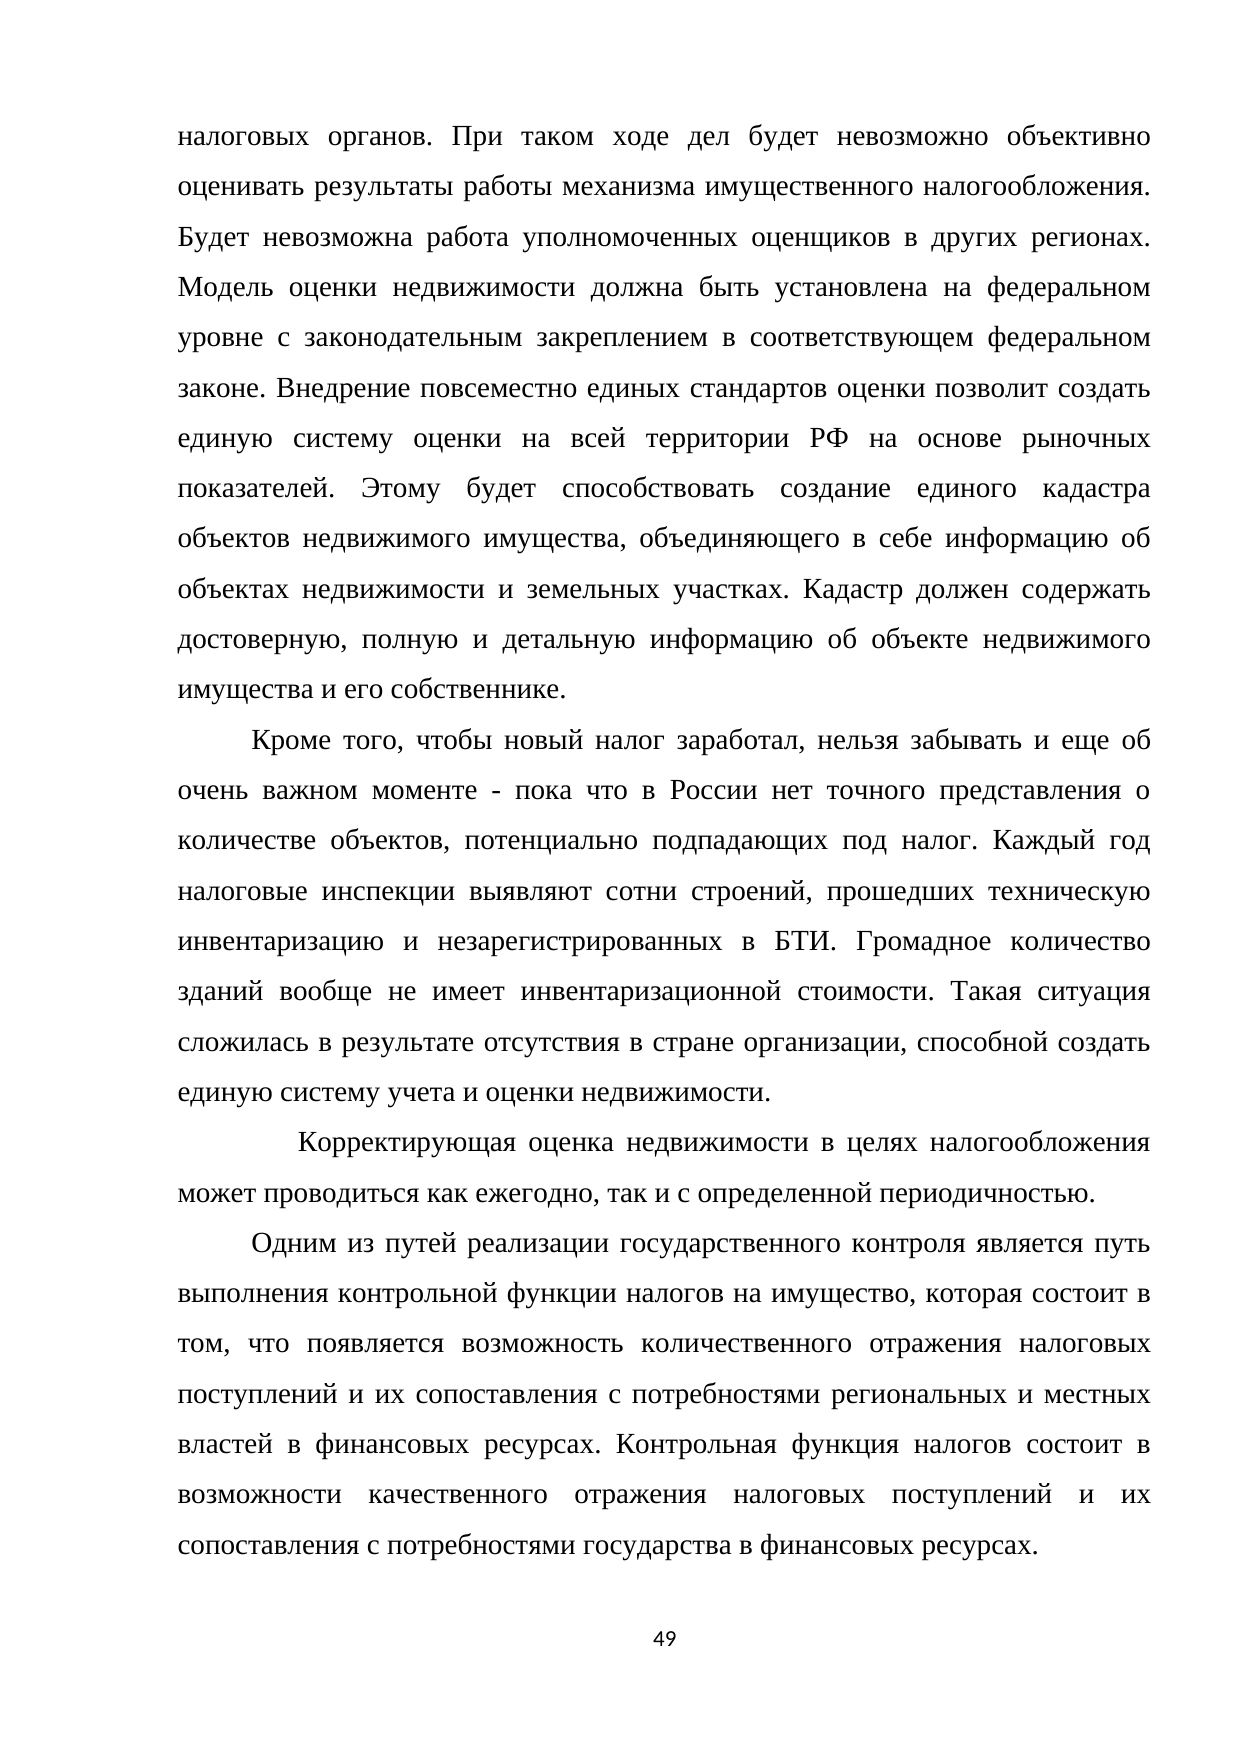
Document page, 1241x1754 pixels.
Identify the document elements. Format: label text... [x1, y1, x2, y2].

text Корректирующая оценка недвижимости в целях налогообложения может проводиться как ежегодно, так и с определенной периодичностью. [177, 1124, 1152, 1208]
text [177, 118, 1152, 705]
text Кроме того, чтобы новый налог заработал, нельзя забывать и еще об очень важном моменте - пока что в России нет точного представления о количестве объектов, потенциально подпадающих под налог. Каждый год налоговые инспекции выявляют сотни строений, прошедших техническую инвентаризацию и незарегистрированных в БТИ. Громадное количество зданий вообще не имеет инвентаризационной стоимости. Такая ситуация сложилась в результате отсутствия в стране организации, способной создать единую систему учета и оценки недвижимости. [177, 722, 1152, 1108]
text Одним из путей реализации государственного контроля является путь выполнения контрольной функции налогов на имущество, которая состоит в том, что появляется возможность количественного отражения налоговых поступлений и их сопоставления с потребностями региональных и местных властей в финансовых ресурсах. Контрольная функция налогов состоит в возможности качественного отражения налоговых поступлений и их сопоставления с потребностями государства в финансовых ресурсах. [177, 1225, 1152, 1560]
